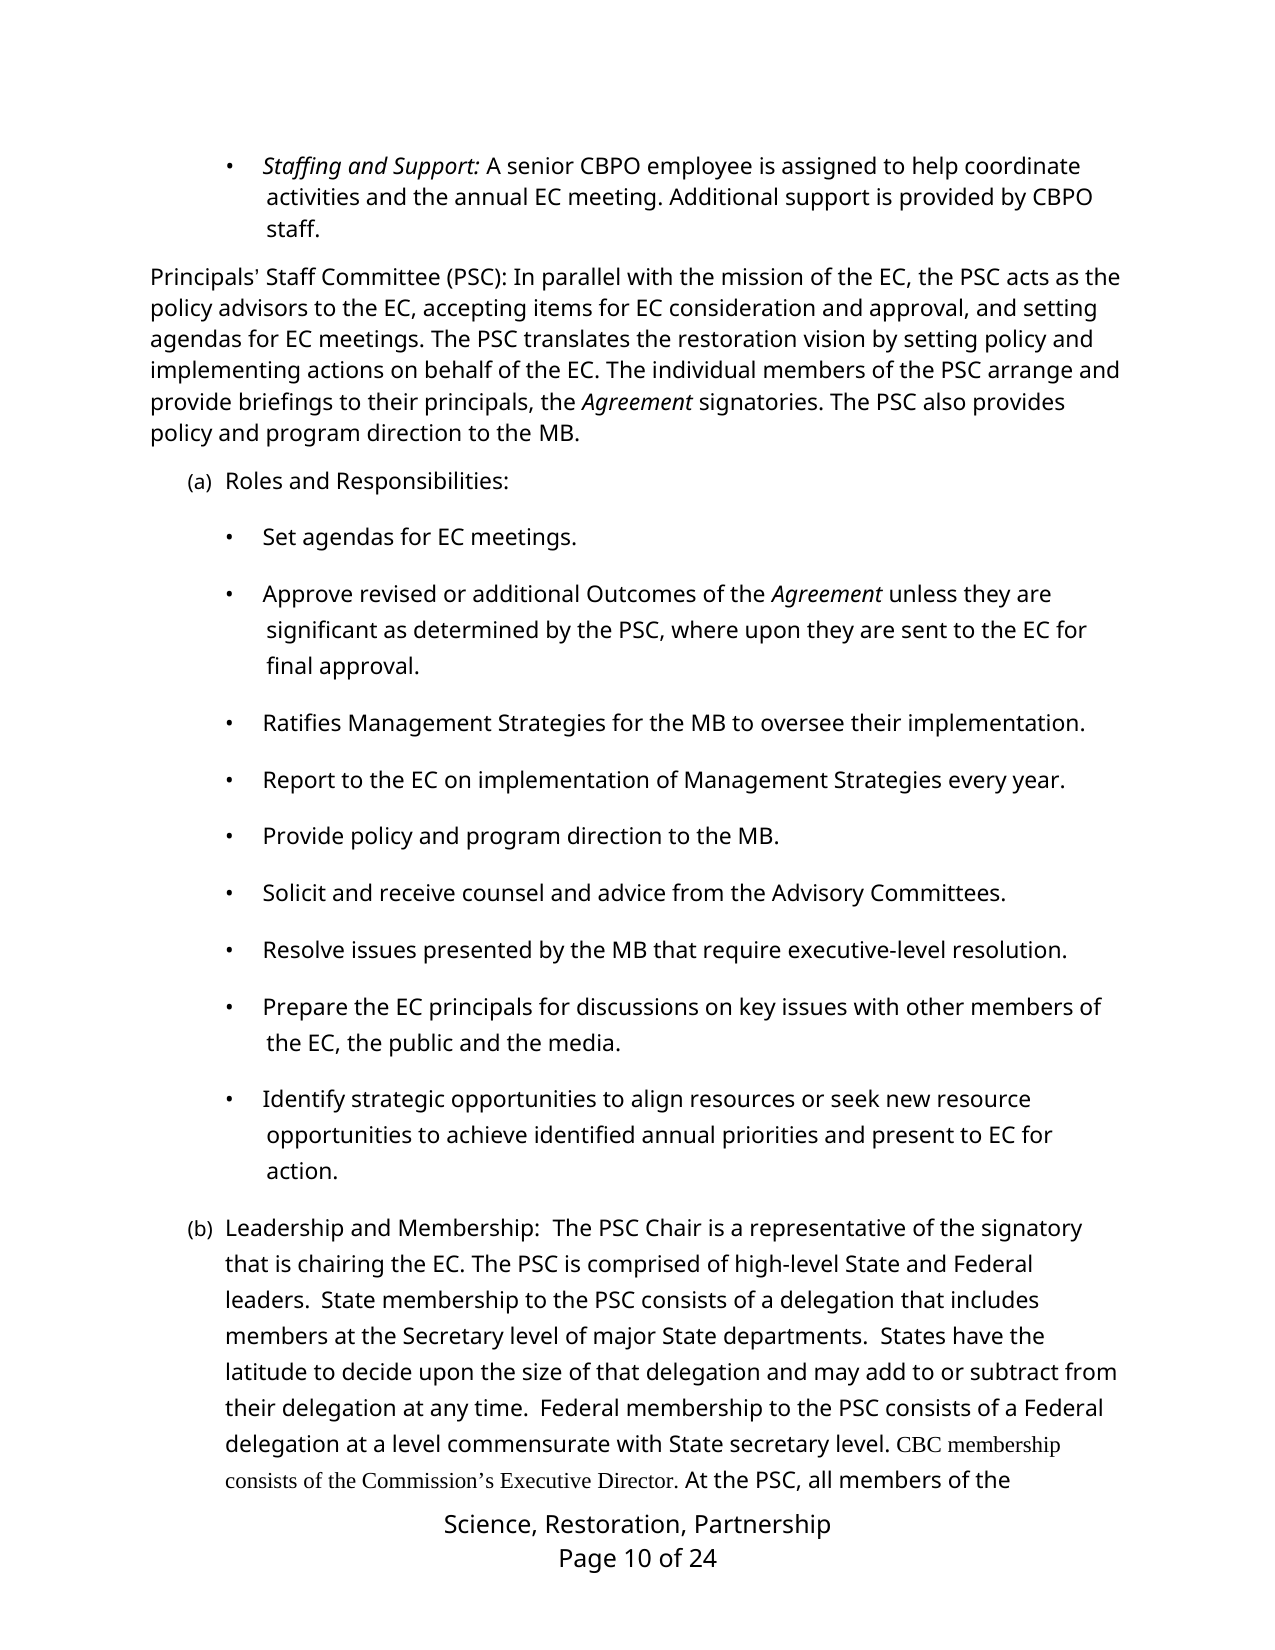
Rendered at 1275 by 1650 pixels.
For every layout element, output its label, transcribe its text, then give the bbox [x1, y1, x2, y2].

list Identify strategic opportunities to align resources or seek new resource opportunities to achieve identified annual priorities and present to EC for action. [225, 1083, 1125, 1186]
list Resolve issues presented by the MB that require executive-level resolution. [225, 934, 1125, 965]
list Approve revised or additional Outcomes of the Agreement unless they are significant as determined by the PSC, where upon they are sent to the EC for final approval. [225, 578, 1125, 681]
list Prepare the EC principals for discussions on key issues with other members of the EC, the public and the media. [225, 991, 1125, 1058]
list Staffing and Support: A senior CBPO employee is assigned to help coordinate activities and the annual EC meeting. Additional support is provided by CBPO staff. [225, 150, 1125, 244]
list Roles and Responsibilities: [187, 464, 1125, 496]
list Report to the EC on implementation of Management Strategies every year. [225, 763, 1125, 795]
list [187, 1212, 1125, 1495]
text Principals’ Staff Committee (PSC): In parallel with the mission of the EC, the PSC acts as the policy advisors to the EC, accepting items for EC consideration and approval, and setting agendas for EC meetings. The PSC translates the restoration vision by setting policy and implementing actions on behalf of the EC. The individual members of the PSC arrange and provide briefings to their principals, the Agreement signatories. The PSC also provides policy and program direction to the MB. [150, 260, 1125, 448]
list Provide policy and program direction to the MB. [225, 820, 1125, 852]
list Set agendas for EC meetings. [225, 521, 1125, 553]
list Solicit and receive counsel and advice from the Advisory Committees. [225, 877, 1125, 908]
list Ratifies Management Strategies for the MB to oversee their implementation. [225, 707, 1125, 738]
